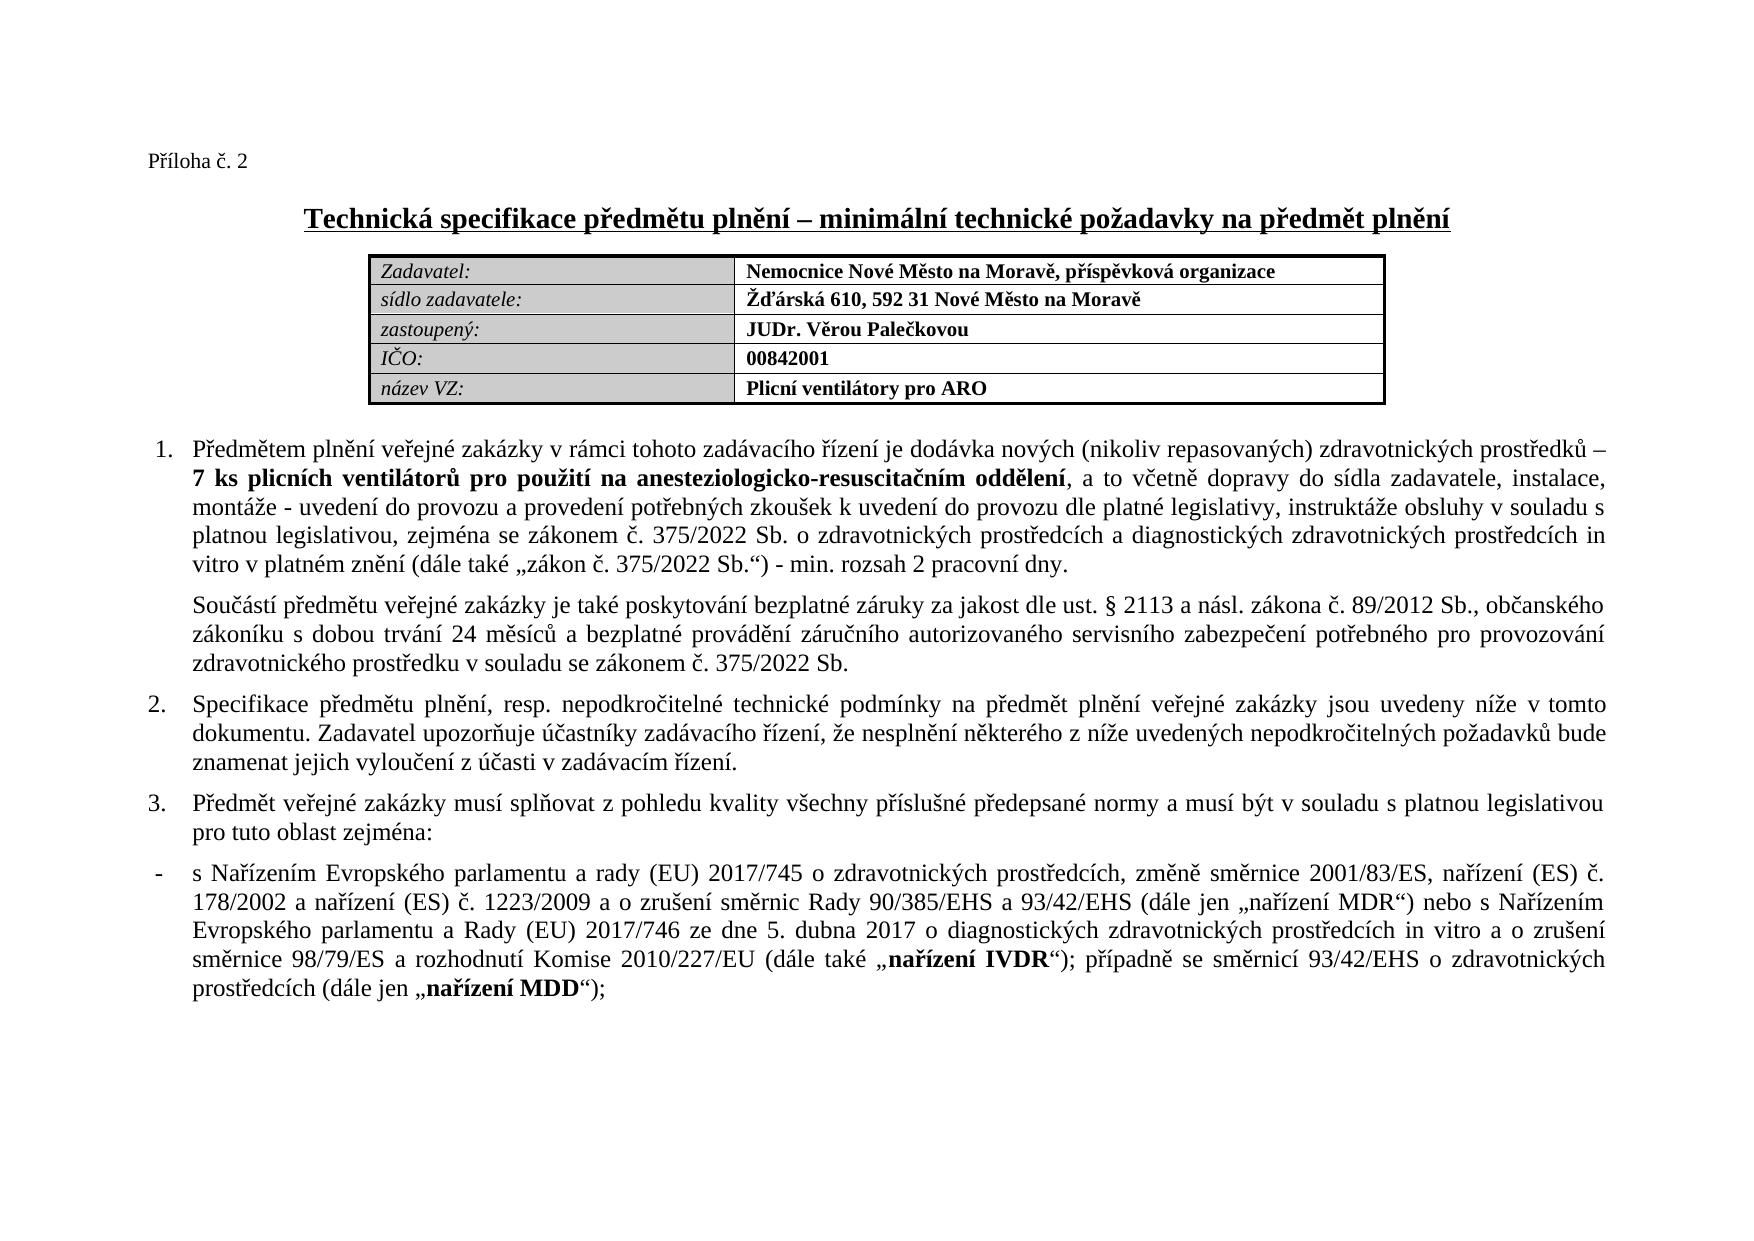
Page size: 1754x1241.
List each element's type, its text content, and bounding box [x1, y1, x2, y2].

table_cell JUDr. Věrou Palečkovou [735, 315, 1383, 343]
table_cell Žďárská 610, 592 31 Nové Město na Moravě [735, 285, 1383, 313]
text Součástí předmětu veřejné zakázky je také poskytování bezplatné záruky za jakost dle ust. § 2113 a násl. zákona č. 89/2012 Sb., občanského zákoníku s dobou trvání 24 měsíců a bezplatné provádění záručního autorizovaného servisního zabezpečení potřebného pro provozování zdravotnického prostředku v souladu se zákonem č. 375/2022 Sb. [192, 590, 1606, 677]
table_cell 00842001 [735, 344, 1383, 373]
table_cell IČO: [371, 344, 734, 373]
list s Nařízením Evropského parlamentu a rady (EU) 2017/745 o zdravotnických prostředcích, změně směrnice 2001/83/ES, nařízení (ES) č. 178/2002 a nařízení (ES) č. 1223/2009 a o zrušení směrnic Rady 90/385/EHS a 93/42/EHS (dále jen „nařízení MDR“) nebo s Nařízením Evropského parlamentu a Rady (EU) 2017/746 ze dne 5. dubna 2017 o diagnostických zdravotnických prostředcích in vitro a o zrušení směrnice 98/79/ES a rozhodnutí Komise 2010/227/EU (dále také „nařízení IVDR“); případně se směrnicí 93/42/EHS o zdravotnických prostředcích (dále jen „nařízení MDD“); [154, 858, 1606, 1002]
list Předmět veřejné zakázky musí splňovat z pohledu kvality všechny příslušné předepsané normy a musí být v souladu s platnou legislativou pro tuto oblast zejména: [148, 788, 1606, 845]
table_header Zadavatel: [371, 258, 734, 284]
text Příloha č. 2 [148, 148, 1606, 173]
table_header Nemocnice Nové Město na Moravě, příspěvková organizace [735, 258, 1383, 284]
table_cell sídlo zadavatele: [371, 285, 734, 313]
table_cell Plicní ventilátory pro ARO [735, 374, 1383, 402]
table_cell název VZ: [371, 374, 734, 402]
list Předmětem plnění veřejné zakázky v rámci tohoto zadávacího řízení je dodávka nových (nikoliv repasovaných) zdravotnických prostředků – 7 ks plicních ventilátorů pro použití na anesteziologicko-resuscitačním oddělení, a to včetně dopravy do sídla zadavatele, instalace, montáže - uvedení do provozu a provedení potřebných zkoušek k uvedení do provozu dle platné legislativy, instruktáže obsluhy v souladu s platnou legislativou, zejména se zákonem č. 375/2022 Sb. o zdravotnických prostředcích a diagnostických zdravotnických prostředcích in vitro v platném znění (dále také „zákon č. 375/2022 Sb.“) - min. rozsah 2 pracovní dny. [154, 434, 1606, 578]
list Specifikace předmětu plnění, resp. nepodkročitelné technické podmínky na předmět plnění veřejné zakázky jsou uvedeny níže v tomto dokumentu. Zadavatel upozorňuje účastníky zadávacího řízení, že nesplnění některého z níže uvedených nepodkročitelných požadavků bude znamenat jejich vyloučení z účasti v zadávacím řízení. [148, 689, 1606, 775]
table_cell zastoupený: [371, 315, 734, 343]
text Technická specifikace předmětu plnění – minimální technické požadavky na předmět plnění [148, 202, 1606, 235]
